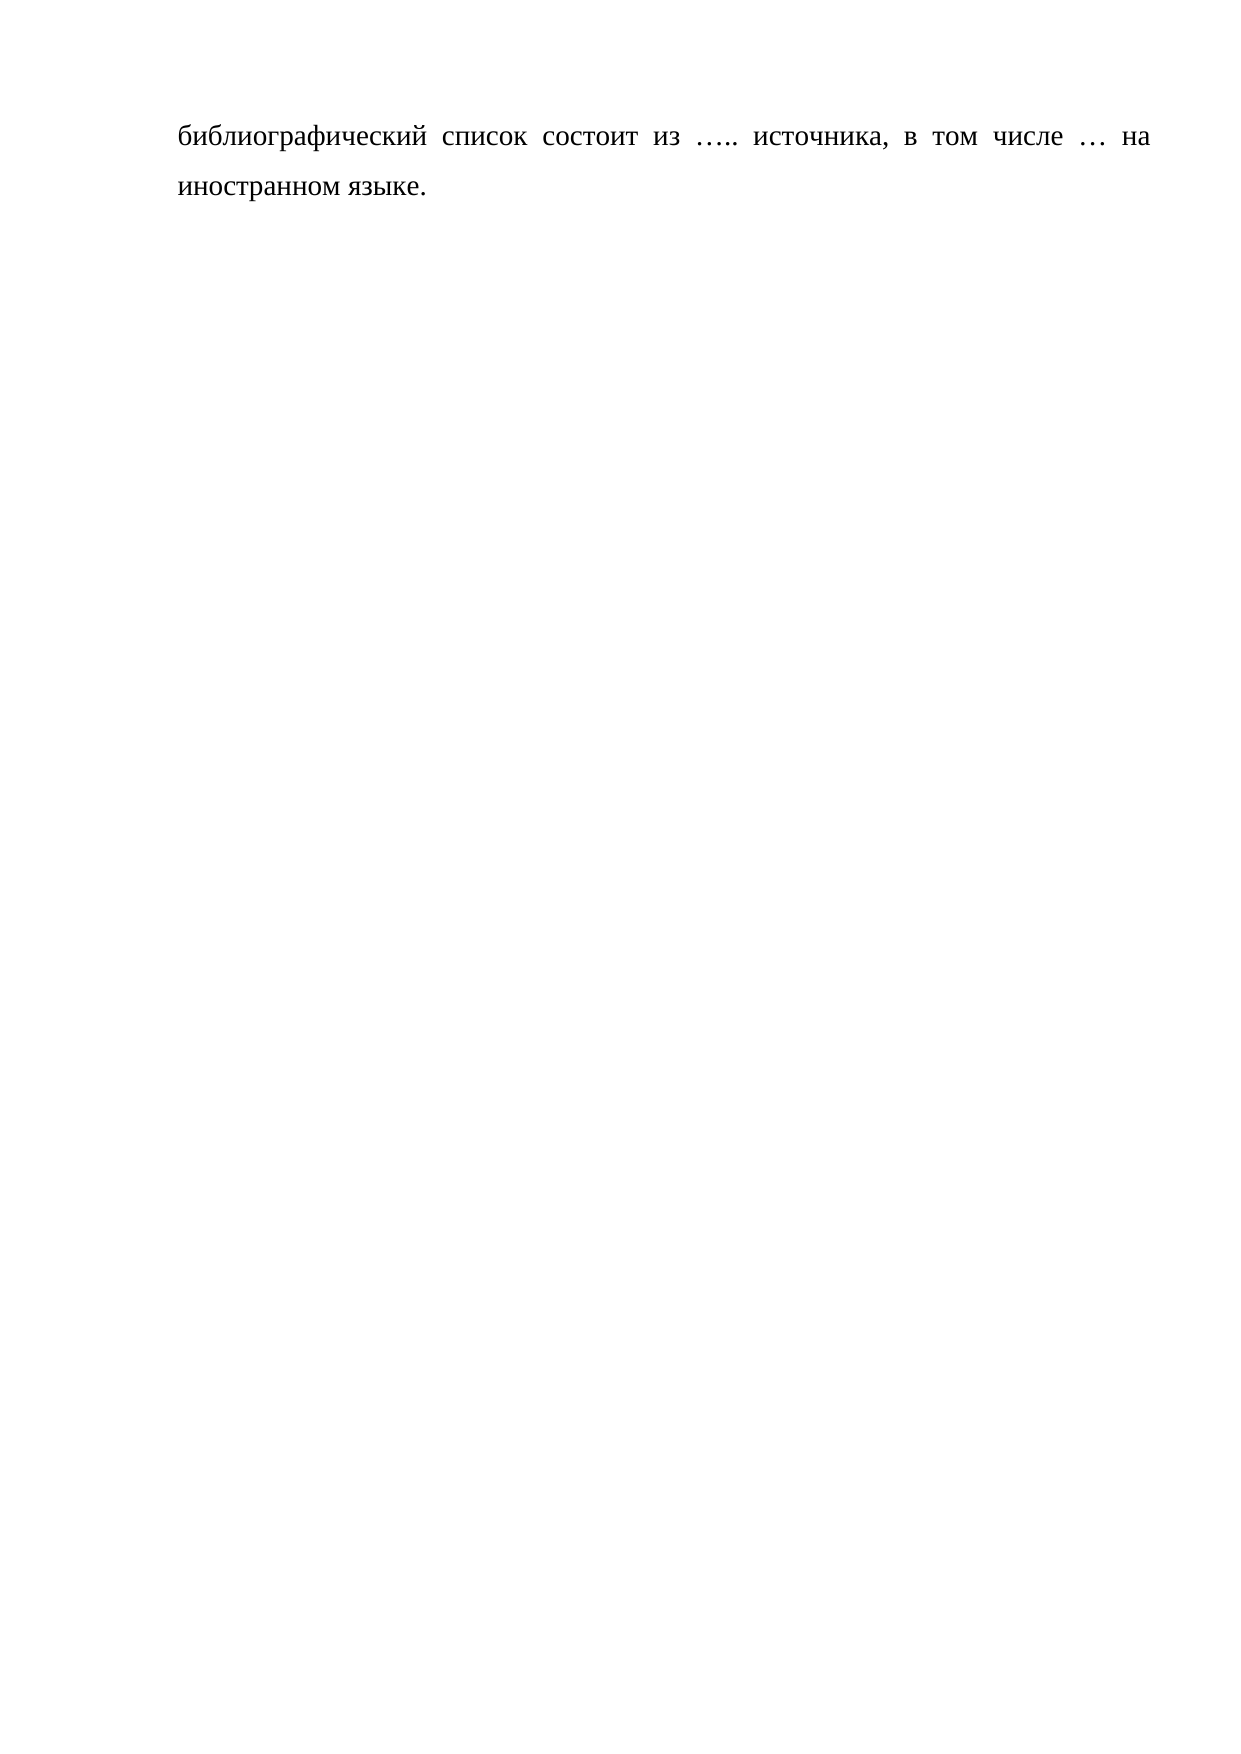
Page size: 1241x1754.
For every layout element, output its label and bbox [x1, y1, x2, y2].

list [177, 118, 1152, 202]
